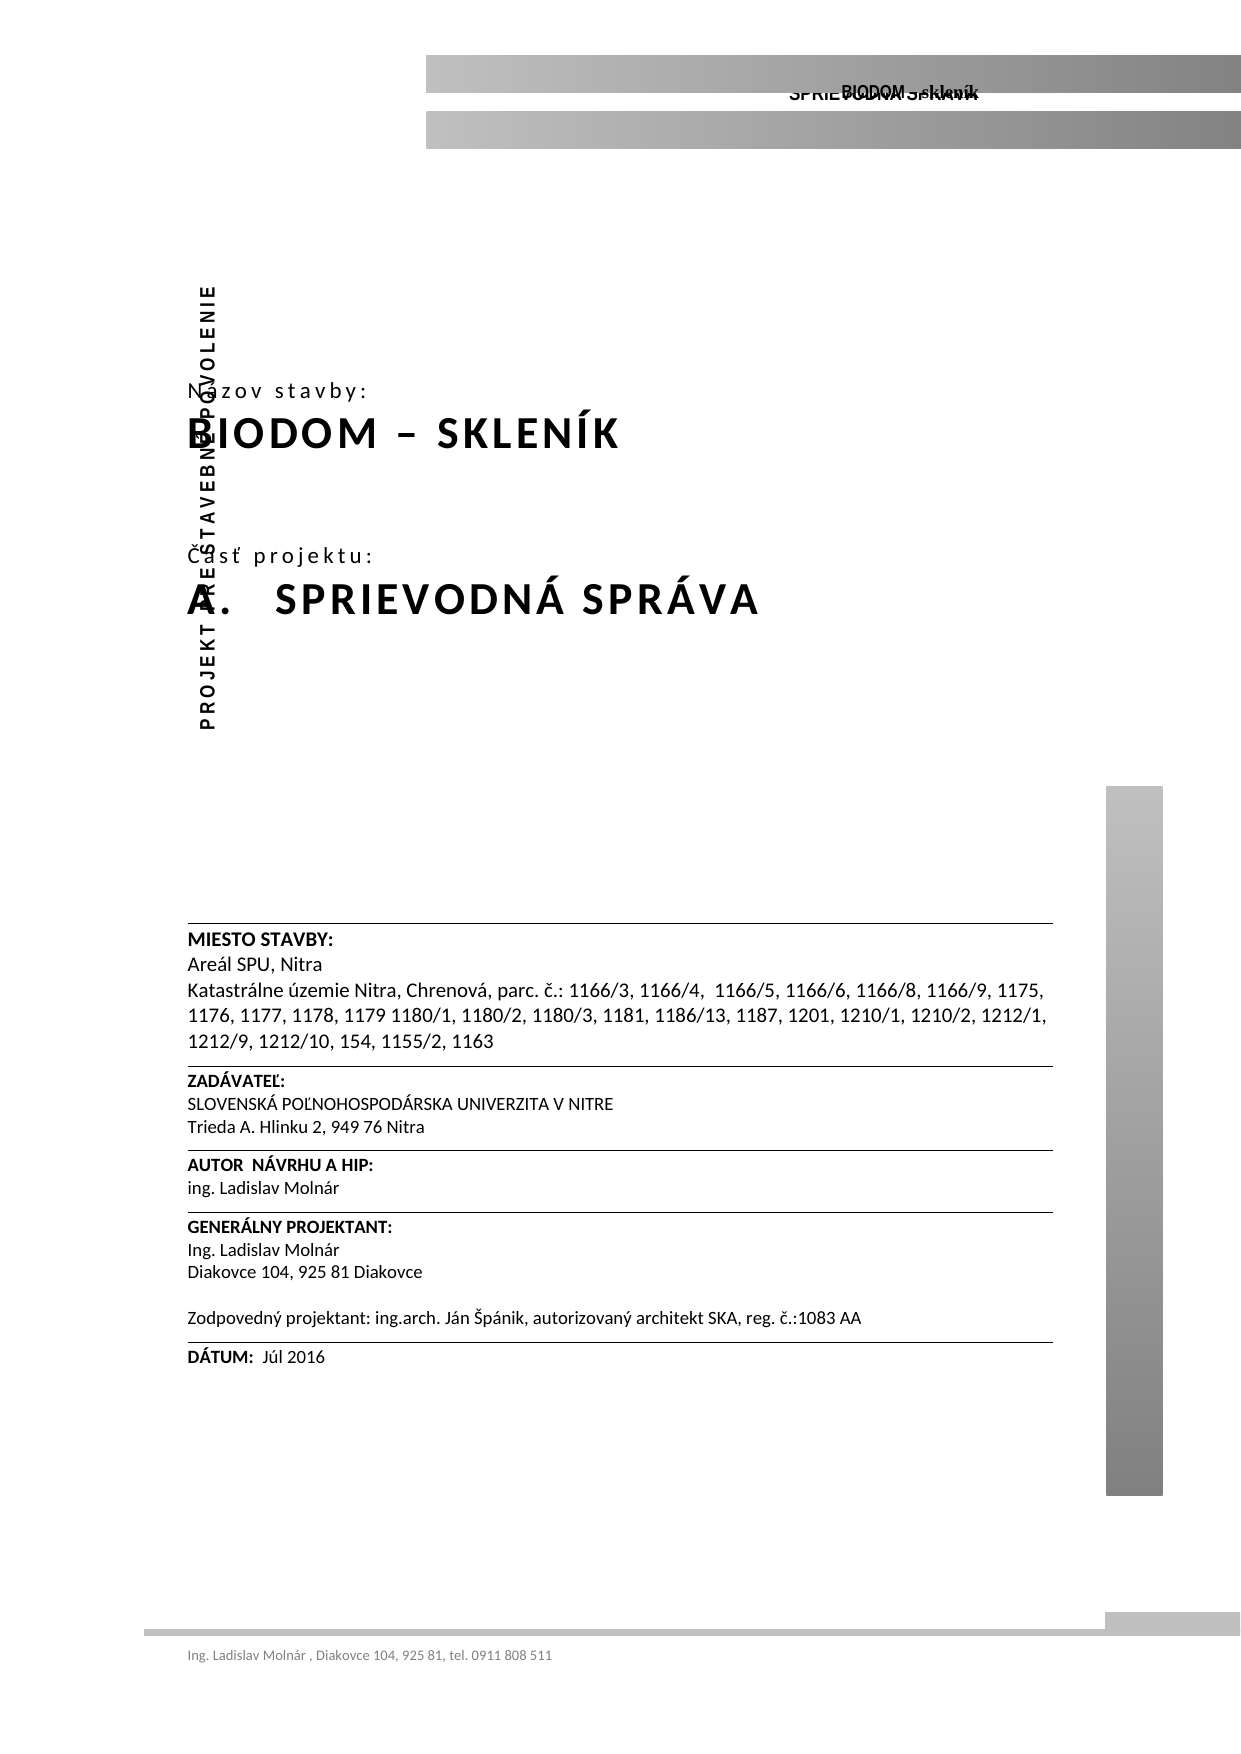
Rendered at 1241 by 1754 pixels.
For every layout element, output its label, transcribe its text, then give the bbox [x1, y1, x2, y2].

text Areál SPU, Nitra [187, 952, 1053, 977]
text Časť projektu: [187, 542, 1053, 569]
text ZADÁVATEĽ: [187, 1067, 1053, 1092]
text Katastrálne územie Nitra, Chrenová, parc. č.: 1166/3, 1166/4, 1166/5, 1166/6, 1166/8, 1166/9, 1175, 1176, 1177, 1178, 1179 1180/1, 1180/2, 1180/3, 1181, 1186/13, 1187, 1201, 1210/1, 1210/2, 1212/1, 1212/9, 1212/10, 154, 1155/2, 1163 [187, 977, 1053, 1053]
text GENERÁLNY PROJEKTANT: [187, 1213, 1053, 1238]
text A. SPRIEVODNÁ SPRÁVA [187, 569, 1053, 626]
text Miesto STAVBY: [187, 924, 1053, 952]
text Ing. Ladislav Molnár [187, 1238, 1053, 1261]
text SLOVENSKÁ POĽNOHOSPODÁRSKA UNIVERZITA V NITRE [187, 1092, 1053, 1115]
text Trieda A. Hlinku 2, 949 76 Nitra [187, 1115, 1053, 1138]
text dátum: Júl 2016 [187, 1343, 1053, 1368]
text AUTOR NÁVRHU a hip: [187, 1151, 1053, 1176]
text Názov stavby: [187, 376, 1053, 404]
text BIODOM – skleník [187, 404, 1053, 460]
text Zodpovedný projektant: ing.arch. Ján Špánik, autorizovaný architekt SKA, reg. č.:1083 AA [187, 1306, 1053, 1329]
text ing. Ladislav Molnár [187, 1176, 1053, 1199]
text Diakovce 104, 925 81 Diakovce [187, 1261, 1053, 1283]
